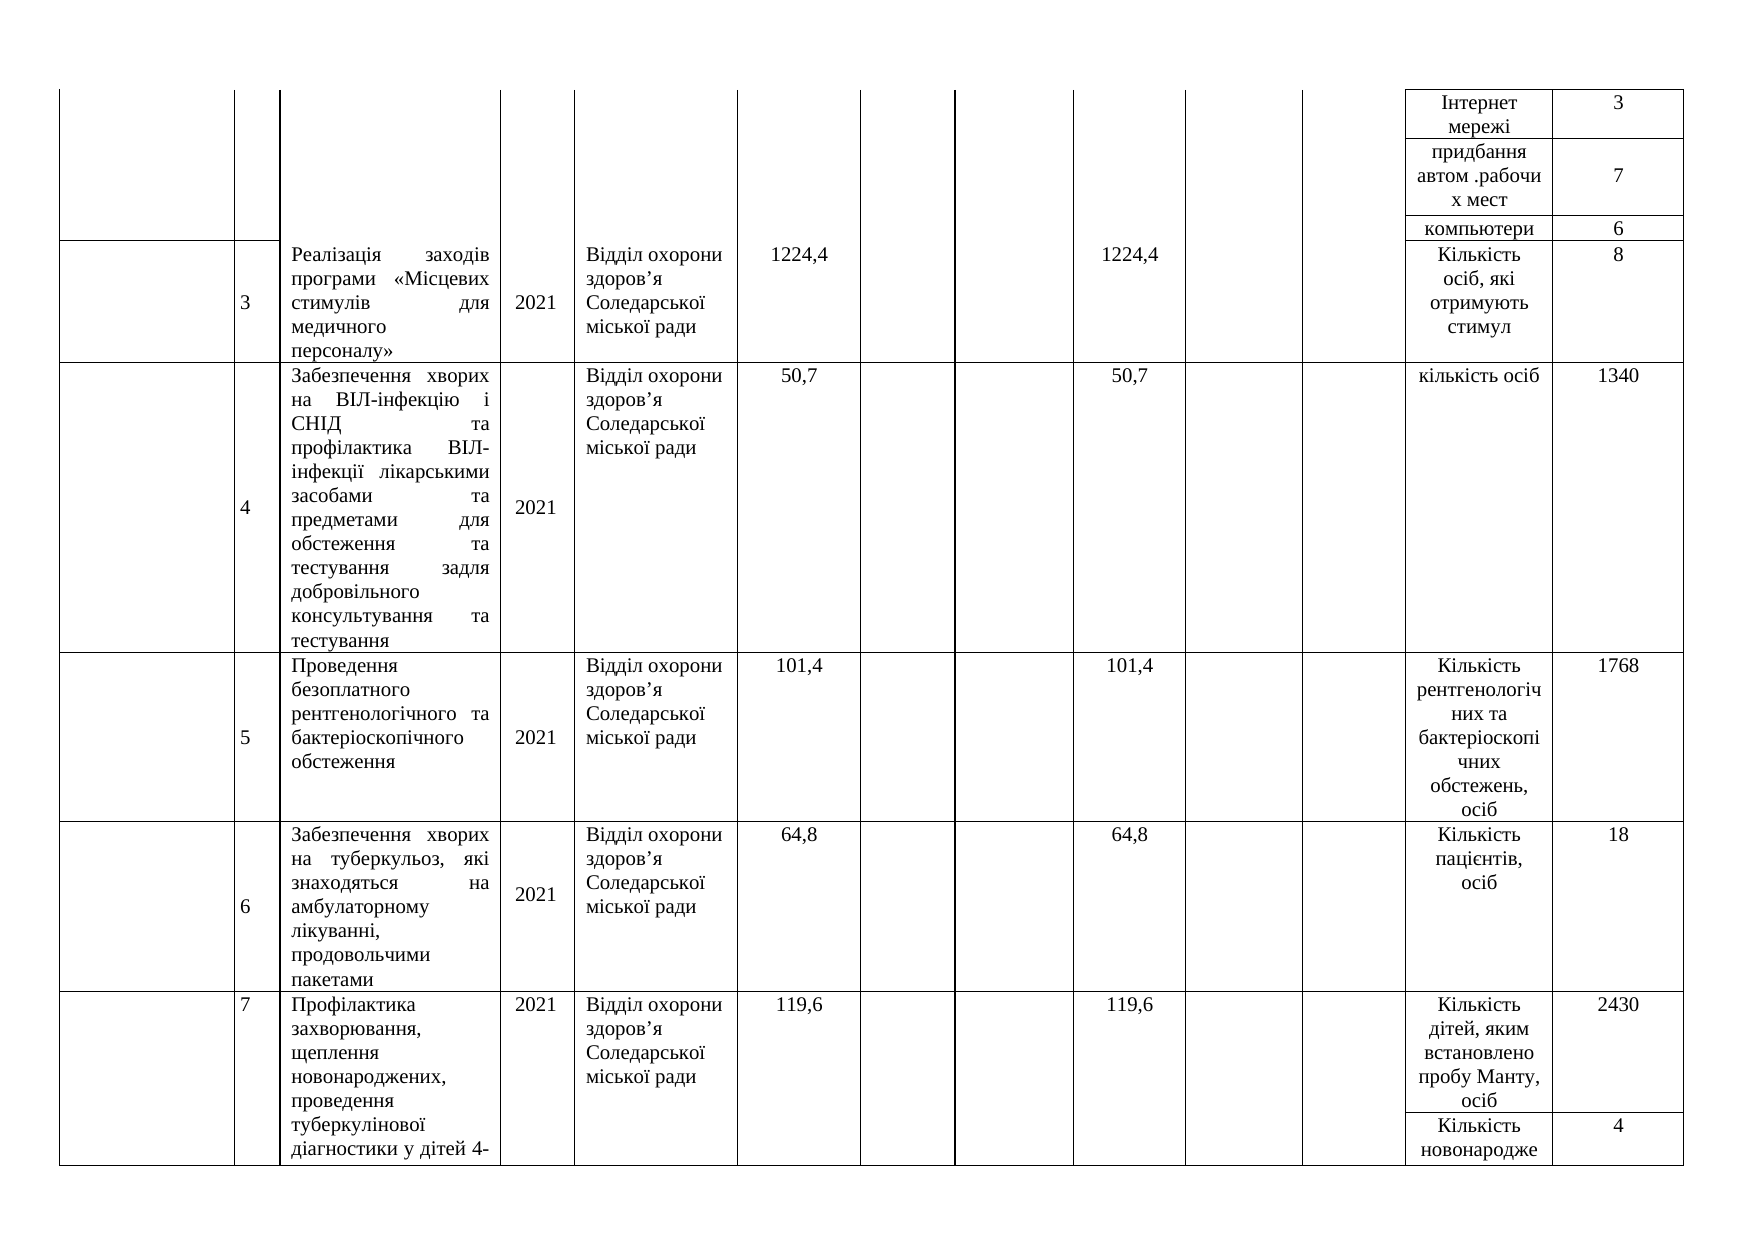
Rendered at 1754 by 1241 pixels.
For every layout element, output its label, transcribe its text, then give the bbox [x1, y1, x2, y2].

table_cell 119,6 [1074, 992, 1185, 1165]
table_cell 18 [1553, 822, 1683, 991]
table_cell 50,7 [1074, 363, 1185, 652]
table_cell [60, 363, 234, 652]
table_cell Кількість осіб, які отримують стимул [1406, 241, 1552, 362]
table_cell 7 [1553, 139, 1683, 215]
table_cell [956, 363, 1073, 652]
table_cell 1224,4 [738, 240, 860, 362]
table_cell Відділ охорони здоров’я Соледарської міської ради [575, 653, 737, 821]
table_cell Проведення безоплатного рентгенологічного та бактеріоскопічного обстеження [281, 653, 500, 821]
table_cell [956, 822, 1073, 991]
table_cell [1303, 822, 1405, 991]
table_cell [956, 653, 1073, 821]
table_cell [1186, 822, 1302, 991]
table_cell 4 [1553, 1113, 1683, 1165]
table_cell [60, 241, 234, 362]
table_cell 1768 [1553, 653, 1683, 821]
table_cell Кількість рентгенологічних та бактеріоскопічних обстежень, осіб [1406, 653, 1552, 821]
table_cell 2021 [501, 240, 574, 362]
table_cell 119,6 [738, 992, 860, 1165]
table_cell Відділ охорони здоров’я Соледарської міської ради [575, 822, 737, 991]
table_cell [60, 653, 234, 821]
table_cell Відділ охорони здоров’я Соледарської міської ради [575, 363, 737, 652]
table_cell [1186, 653, 1302, 821]
table_cell 1340 [1553, 363, 1683, 652]
table_cell [861, 822, 954, 991]
table_cell 5 [235, 653, 279, 821]
table_cell [1303, 653, 1405, 821]
table_cell придбання автом .рабочих мест [1406, 139, 1552, 215]
table_cell [861, 653, 954, 821]
table_cell [861, 240, 954, 362]
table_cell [1406, 1113, 1552, 1165]
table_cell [575, 992, 737, 1165]
table_cell Забезпечення хворих на туберкульоз, які знаходяться на амбулаторному лікуванні, продовольчими пакетами [281, 822, 500, 991]
table_cell 101,4 [738, 653, 860, 821]
table_cell 101,4 [1074, 653, 1185, 821]
table_cell 1224,4 [1074, 240, 1185, 362]
table_cell 64,8 [1074, 822, 1185, 991]
table_cell [956, 992, 1073, 1165]
table_cell 4 [235, 363, 279, 652]
table_cell кількість осіб [1406, 363, 1552, 652]
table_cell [1406, 90, 1552, 138]
table_cell [956, 240, 1073, 362]
table_cell 2021 [501, 822, 574, 991]
table_cell 2021 [501, 992, 574, 1165]
table_cell 2021 [501, 363, 574, 652]
table_cell 6 [1553, 216, 1683, 240]
table_cell 3 [1553, 90, 1683, 138]
table_cell 8 [1553, 241, 1683, 362]
table_cell [1303, 240, 1405, 362]
table_cell Реалізація заходів програми «Місцевих стимулів для медичного персоналу» [281, 240, 500, 362]
table_cell [861, 363, 954, 652]
table_cell [60, 822, 234, 991]
table_cell 6 [235, 822, 279, 991]
table_cell Кількість пацієнтів, осіб [1406, 822, 1552, 991]
table_cell 64,8 [738, 822, 860, 991]
table_cell [1186, 363, 1302, 652]
table_cell Кількість дітей, яким встановлено пробу Манту, осіб [1406, 992, 1552, 1112]
table_cell [1186, 992, 1302, 1165]
table_cell [861, 992, 954, 1165]
table_cell [1303, 992, 1405, 1165]
table_cell 3 [235, 241, 279, 362]
table_cell 50,7 [738, 363, 860, 652]
table_cell компьютери [1406, 216, 1552, 240]
table_cell [60, 992, 234, 1165]
table_cell 7 [235, 992, 279, 1165]
table_cell 2021 [501, 653, 574, 821]
table_cell Забезпечення хворих на ВІЛ-інфекцію і СНІД та профілактика ВІЛ-інфекції лікарськими засобами та предметами для обстеження та тестування задля добровільного консультування та тестування [281, 363, 500, 652]
table_cell Профілактика захворювання, щеплення новонароджених, проведення туберкулінової діагностики у дітей 4-14 років [281, 992, 500, 1165]
table_cell [1303, 363, 1405, 652]
table_cell 2430 [1553, 992, 1683, 1112]
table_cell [575, 240, 737, 362]
table_cell [1186, 240, 1302, 362]
